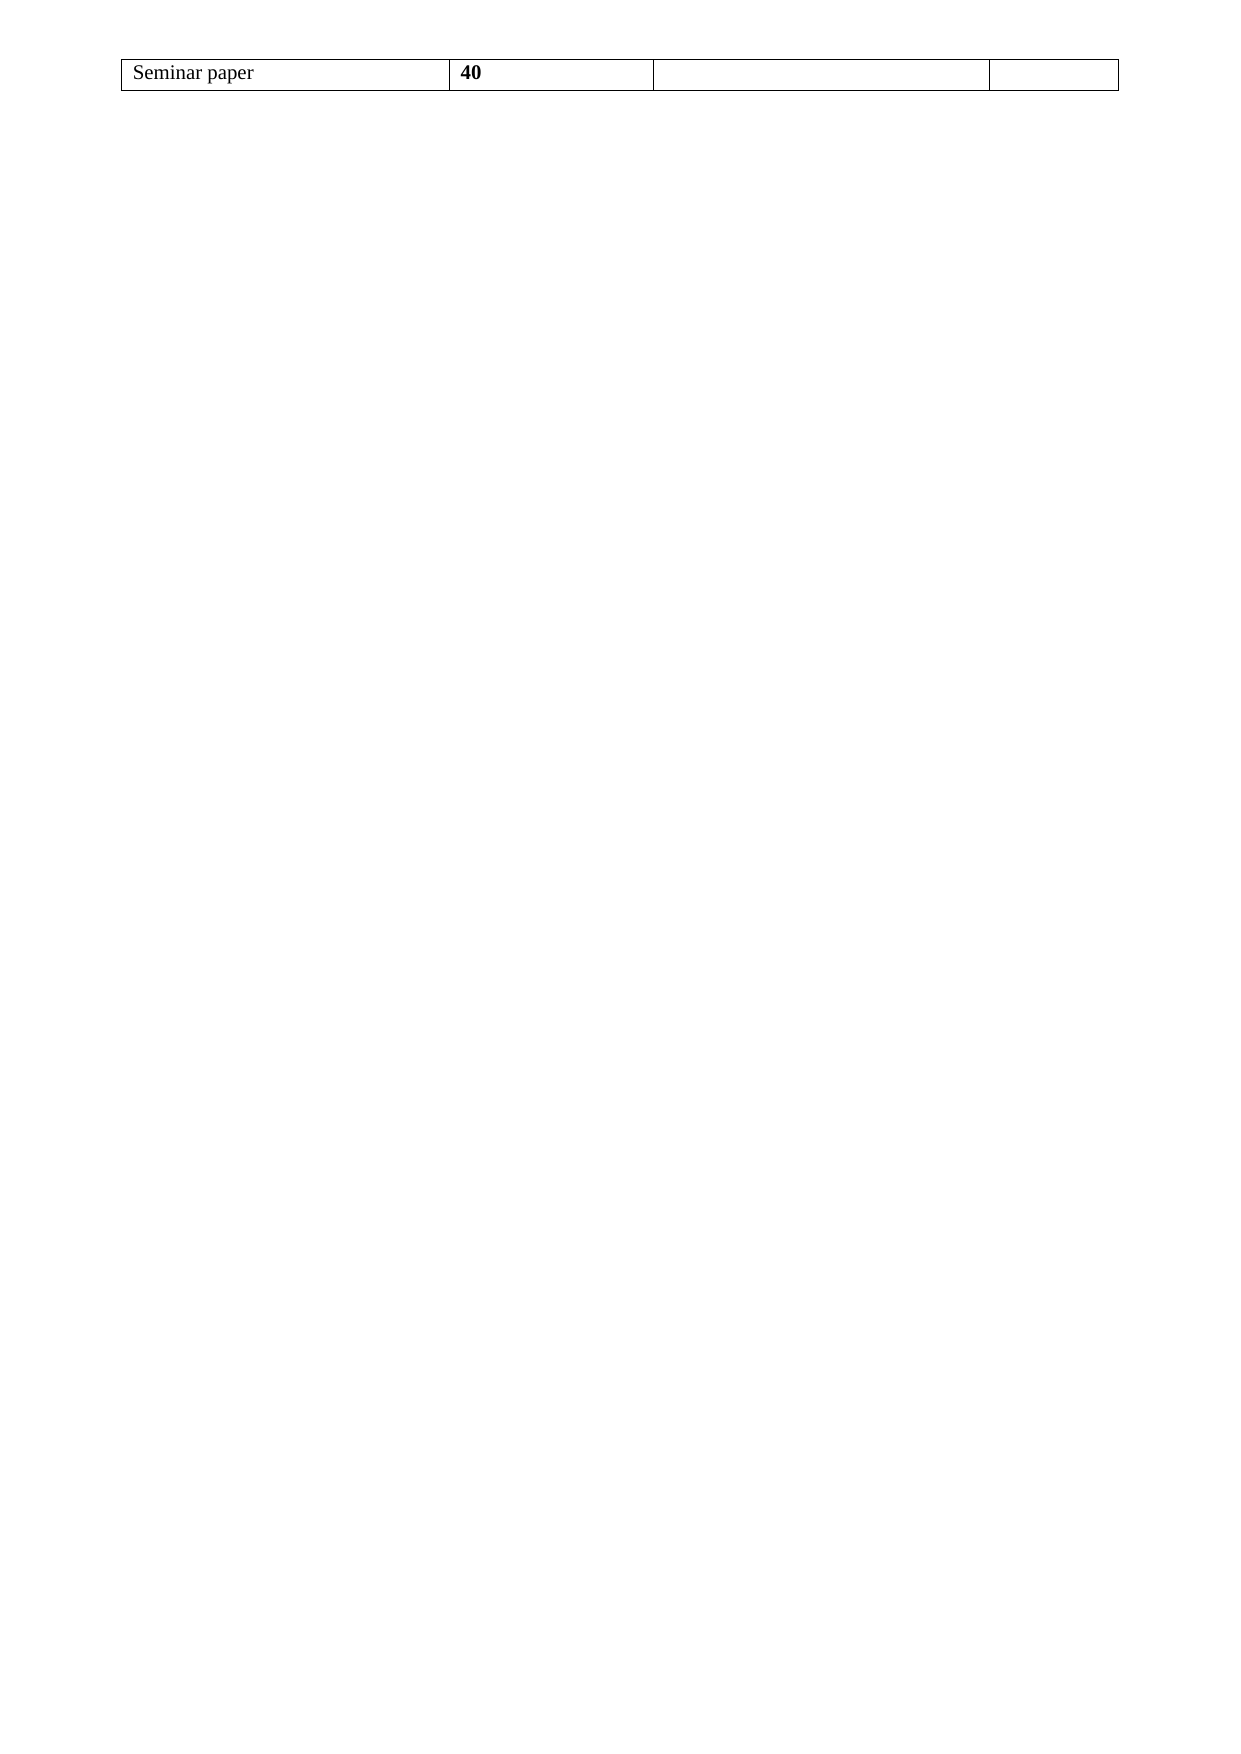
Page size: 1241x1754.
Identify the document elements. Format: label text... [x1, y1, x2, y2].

table_cell Seminar paper [122, 60, 449, 90]
table_cell [990, 60, 1118, 90]
table_cell [654, 60, 989, 90]
table_cell 40 [450, 60, 653, 90]
